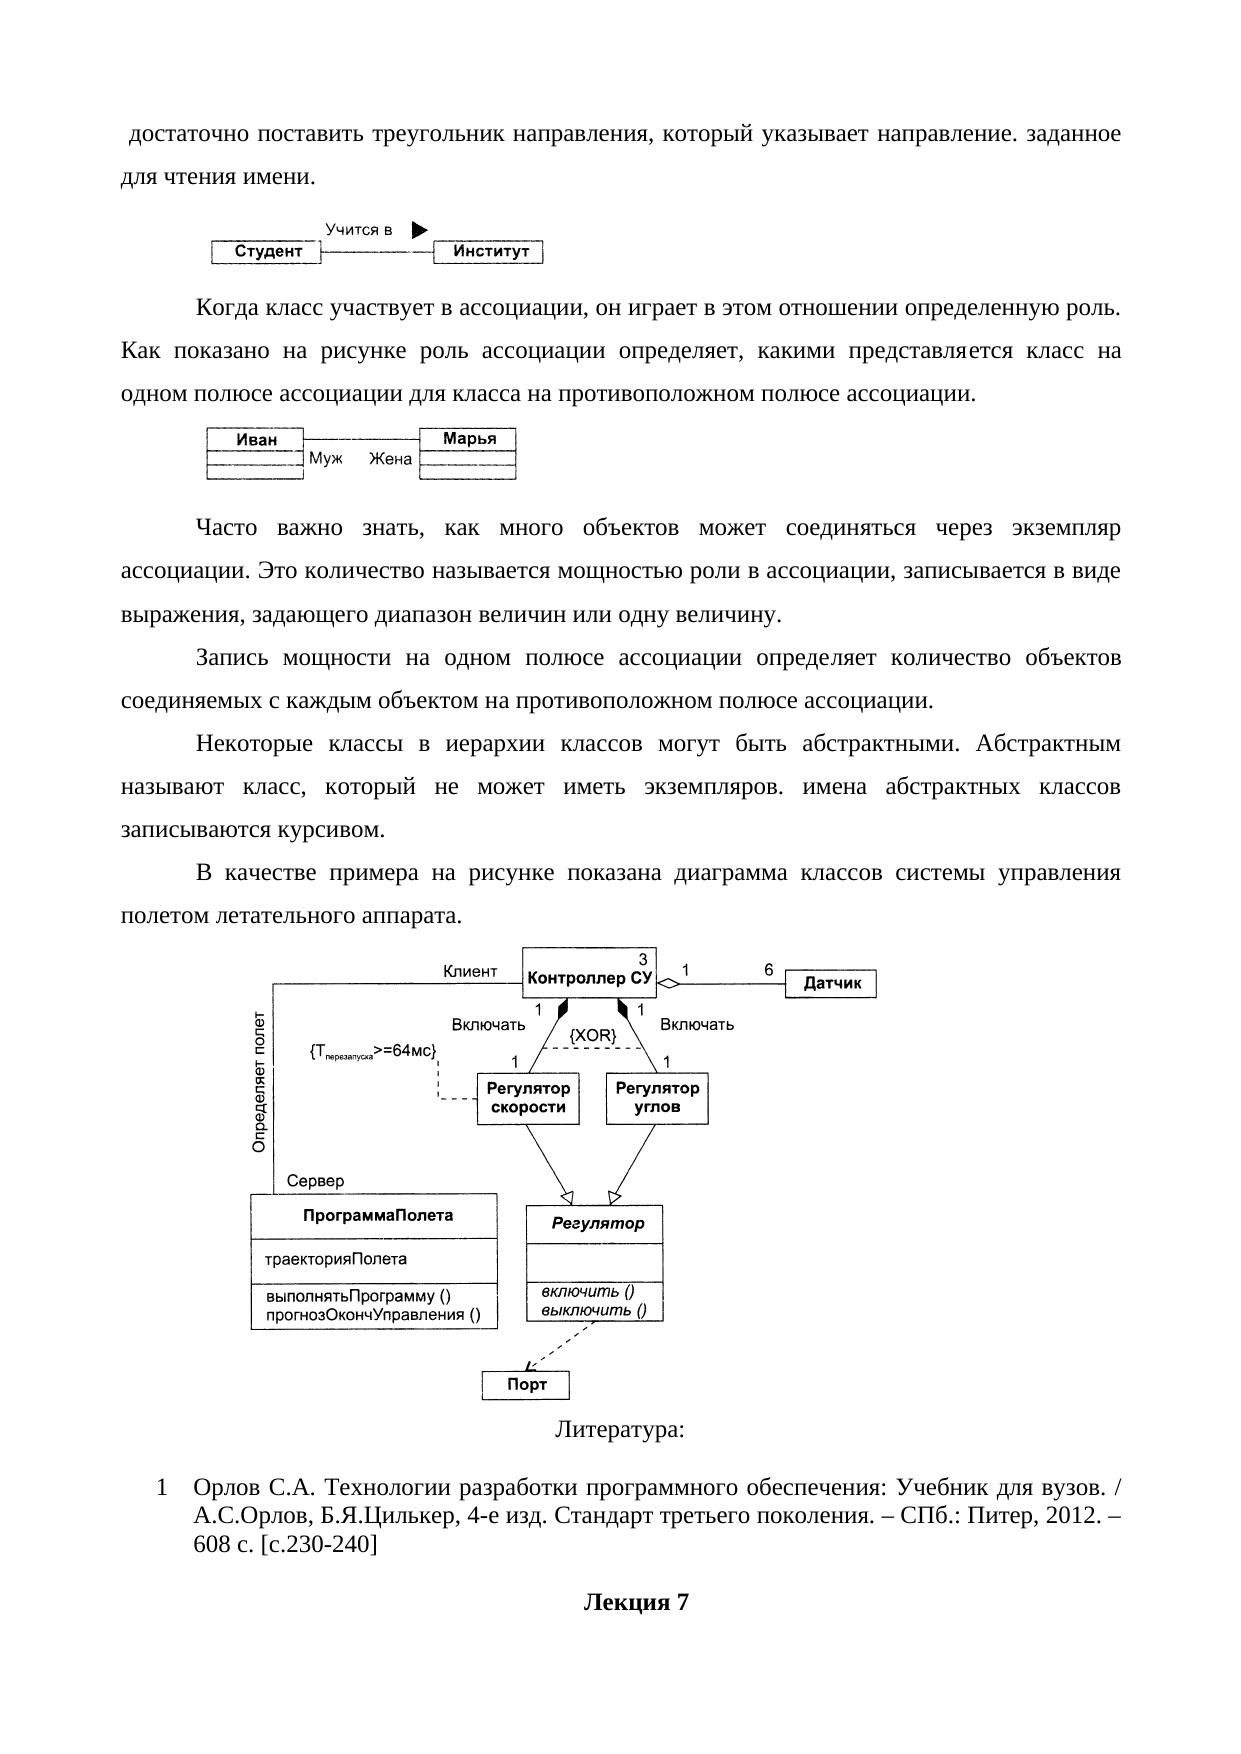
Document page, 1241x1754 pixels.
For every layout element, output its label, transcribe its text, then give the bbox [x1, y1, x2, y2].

text Часто важно знать, как много объектов может соединяться через экземпляр acсоциации. Это количество называется мощностью роли в ассоциации, записывается в виде выражения, задающего диапазон величин или одну величину. [121, 512, 1122, 627]
text Запись мощности на одном полюсе ассоциации определяет количество объектов соединяемых с каждым объектом на противоположном полюсе ассоциации. [121, 642, 1122, 714]
picture [195, 943, 891, 1414]
picture [195, 204, 568, 278]
picture [195, 421, 551, 499]
text Некоторые классы в иерархии классов могут быть абстрактными. Абстрактным называют класс, который не может иметь экземпляров. имена абстрактных классов записываются курсивом. [121, 728, 1122, 843]
text Когда класс участвует в ассоциации, он играет в этом отношении определенную роль. Как показано на рисунке роль ассоциации определяет, какими представляется класс на одном полюсе ассоциации для класса на противоположном полюсе ассоциации. [121, 292, 1122, 407]
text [121, 118, 1122, 190]
text В качестве примера на рисунке показана диаграмма классов системы управления полетом летательного аппарата. [121, 857, 1122, 929]
text Литература: [118, 1414, 1122, 1443]
list Орлов С.А. Технологии разработки программного обеспечения: Учебник для вузов. / А.С.Орлов, Б.Я.Цилькер, 4-е изд. Стандарт третьего поколения. – СПб.: Питер, 2012. – 608 с. [с.230-240] [156, 1472, 1122, 1558]
